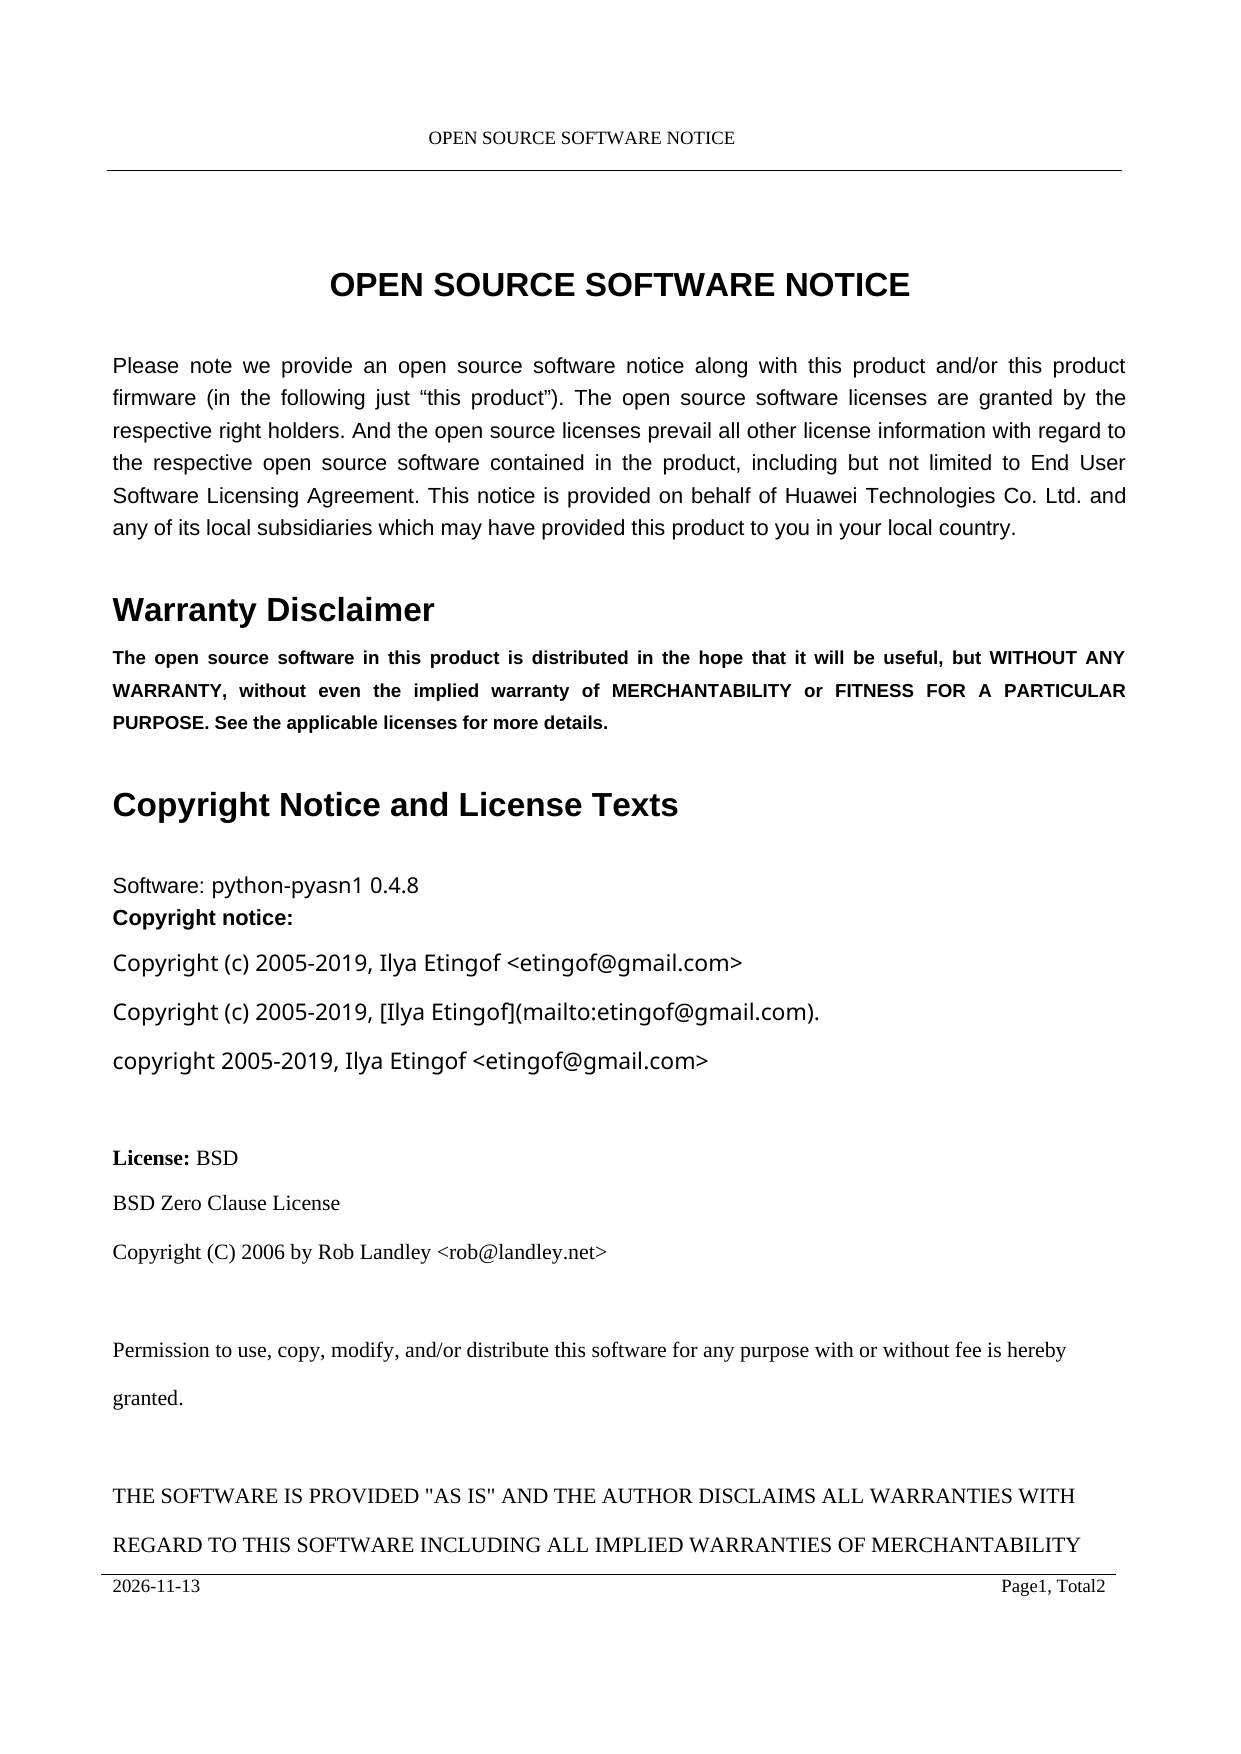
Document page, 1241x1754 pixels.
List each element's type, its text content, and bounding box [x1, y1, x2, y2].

text Copyright notice: [112, 901, 1128, 934]
text Software: python-pyasn1 0.4.8 [112, 869, 1128, 901]
text Copyright (c) 2005-2019, Ilya Etingof <etingof@gmail.com> Copyright (c) 2005-2019, [Ilya Etingof](mailto:etingof@gmail.com). copyright 2005-2019, Ilya Etingof <etingof@gmail.com> [112, 947, 1128, 1125]
text OPEN SOURCE SOFTWARE NOTICE [112, 251, 1128, 316]
text Copyright Notice and License Texts [112, 771, 1128, 836]
text License: BSD [112, 1142, 1128, 1174]
text Warranty Disclaimer [112, 576, 1128, 641]
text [112, 1187, 1128, 1560]
text The open source software in this product is distributed in the hope that it will be useful, but WITHOUT ANY WARRANTY, without even the implied warranty of MERCHANTABILITY or FITNESS FOR A PARTICULAR PURPOSE. See the applicable licenses for more details. [112, 641, 1128, 739]
text Please note we provide an open source software notice along with this product and/or this product firmware (in the following just “this product”). The open source software licenses are granted by the respective right holders. And the open source licenses prevail all other license information with regard to the respective open source software contained in the product, including but not limited to End User Software Licensing Agreement. This notice is provided on behalf of Huawei Technologies Co. Ltd. and any of its local subsidiaries which may have provided this product to you in your local country. [112, 349, 1128, 544]
